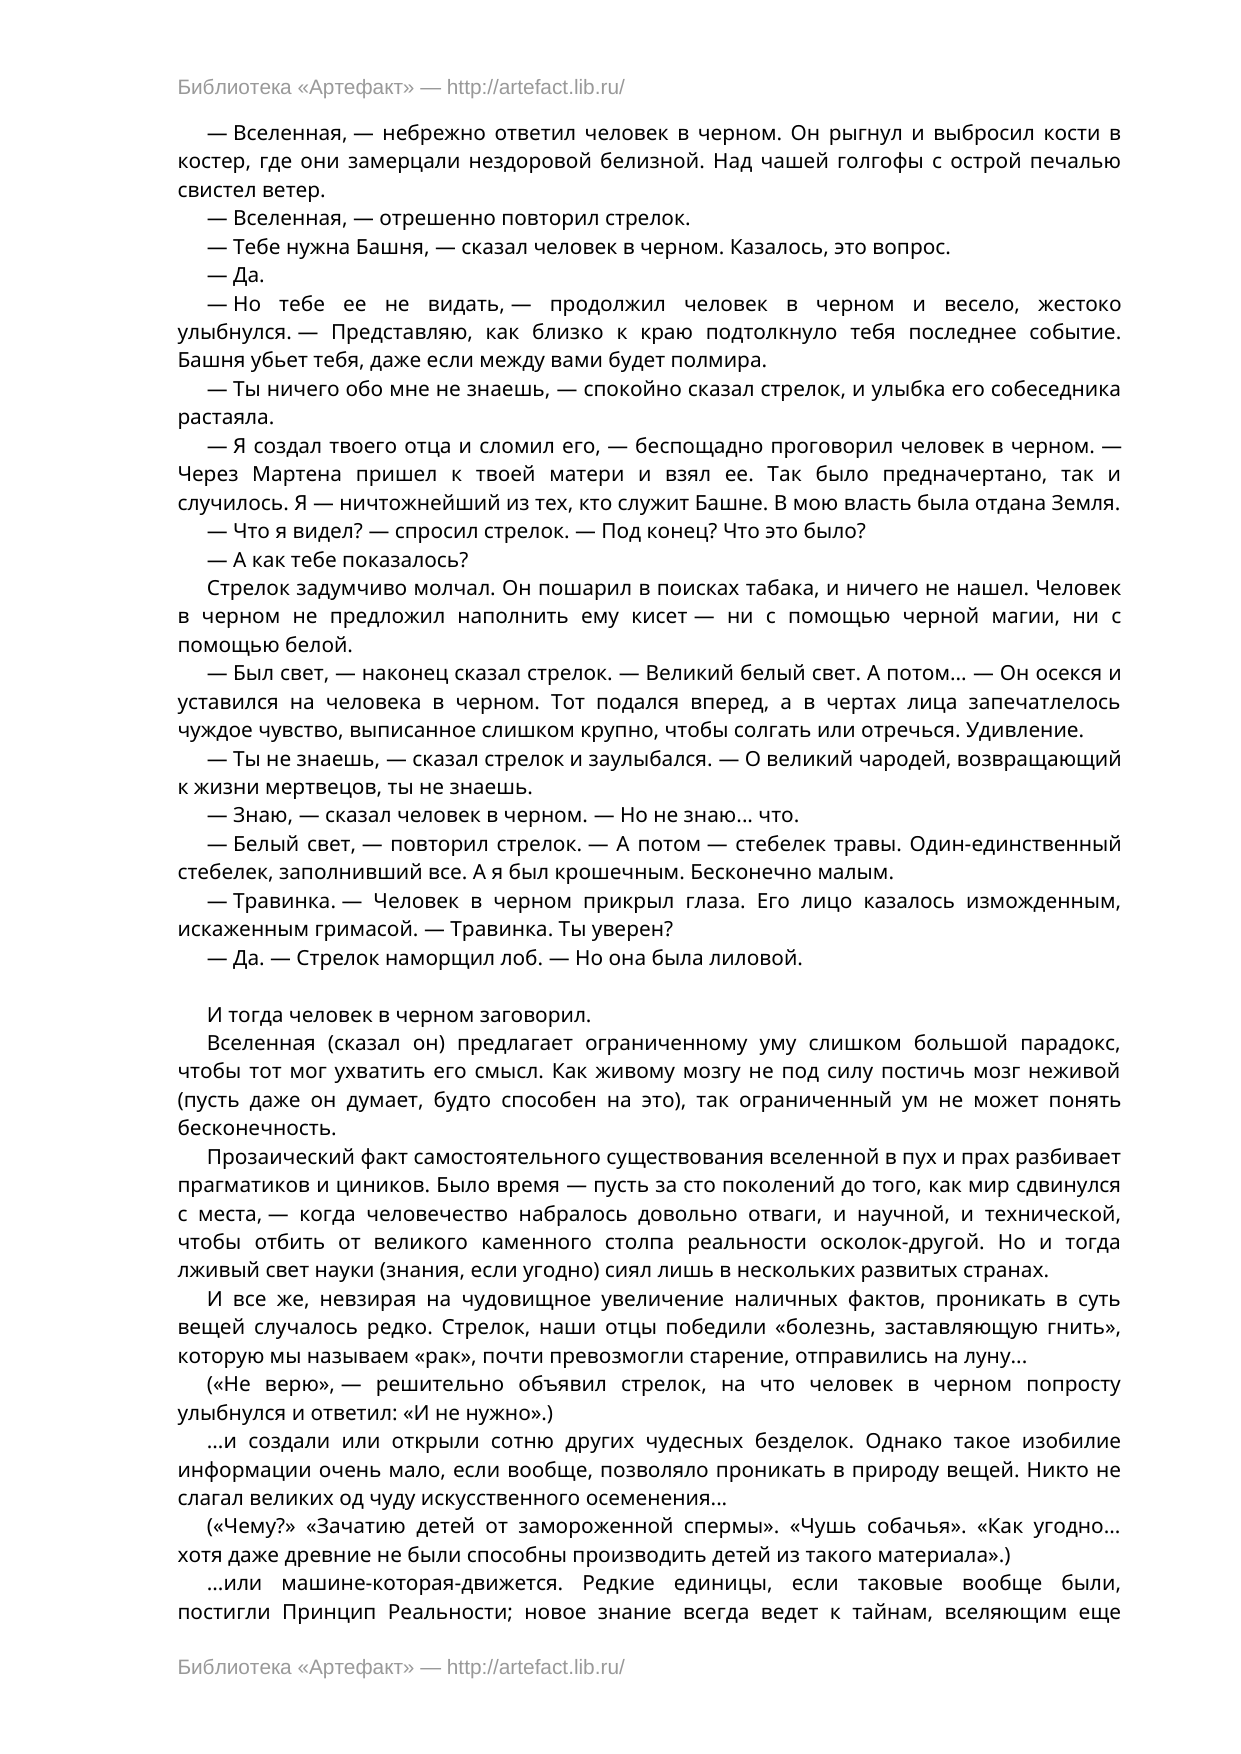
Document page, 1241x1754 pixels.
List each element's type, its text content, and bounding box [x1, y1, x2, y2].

text — Вселенная, — отрешенно повторил стрелок. [177, 203, 1122, 232]
text — Но тебе ее не видать, — продолжил человек в черном и весело, жестоко улыбнулся. — Представляю, как близко к краю подтолкнуло тебя последнее событие. Башня убьет тебя, даже если между вами будет полмира. [177, 289, 1122, 374]
text («Чему?» «Зачатию детей от замороженной спермы». «Чушь собачья». «Как угодно... хотя даже древние не были способны производить детей из такого материала».) [177, 1512, 1122, 1568]
text — А как тебе показалось? [177, 545, 1122, 573]
text — Белый свет, — повторил стрелок. — А потом — стебелек травы. Один-единственный стебелек, заполнивший все. А я был крошечным. Бесконечно малым. [177, 829, 1122, 886]
text («Не верю», — решительно объявил стрелок, на что человек в черном попросту улыбнулся и ответил: «И не нужно».) [177, 1369, 1122, 1426]
text — Тебе нужна Башня, — сказал человек в черном. Казалось, это вопрос. [177, 232, 1122, 260]
text — Был свет, — наконец сказал стрелок. — Великий белый свет. А потом... — Он осекся и уставился на человека в черном. Тот подался вперед, а в чертах лица запечатлелось чуждое чувство, выписанное слишком крупно, чтобы солгать или отречься. Удивление. [177, 658, 1122, 744]
text ...и создали или открыли сотню других чудесных безделок. Однако такое изобилие информации очень мало, если вообще, позволяло проникать в природу вещей. Никто не слагал великих од чуду искусственного осеменения... [177, 1426, 1122, 1512]
text Стрелок задумчиво молчал. Он пошарил в поисках табака, и ничего не нашел. Человек в черном не предложил наполнить ему кисет — ни с помощью черной магии, ни с помощью белой. [177, 573, 1122, 658]
text — Что я видел? — спросил стрелок. — Под конец? Что это было? [177, 516, 1122, 545]
text И все же, невзирая на чудовищное увеличение наличных фактов, проникать в суть вещей случалось редко. Стрелок, наши отцы победили «болезнь, заставляющую гнить», которую мы называем «рак», почти превозмогли старение, отправились на луну... [177, 1284, 1122, 1369]
text — Ты ничего обо мне не знаешь, — спокойно сказал стрелок, и улыбка его собеседника растаяла. [177, 374, 1122, 431]
text — Травинка. — Человек в черном прикрыл глаза. Его лицо казалось изможденным, искаженным гримасой. — Травинка. Ты уверен? [177, 886, 1122, 943]
text Вселенная (сказал он) предлагает ограниченному уму слишком большой парадокс, чтобы тот мог ухватить его смысл. Как живому мозгу не под силу постичь мозг неживой (пусть даже он думает, будто способен на это), так ограниченный ум не может понять бесконечность. [177, 1028, 1122, 1142]
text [177, 1568, 1122, 1625]
text — Ты не знаешь, — сказал стрелок и заулыбался. — О великий чародей, возвращающий к жизни мертвецов, ты не знаешь. [177, 744, 1122, 801]
text И тогда человек в черном заговорил. [177, 1000, 1122, 1028]
text Прозаический факт самостоятельного существования вселенной в пух и прах разбивает прагматиков и циников. Было время — пусть за сто поколений до того, как мир сдвинулся с места, — когда человечество набралось довольно отваги, и научной, и технической, чтобы отбить от великого каменного столпа реальности осколок-другой. Но и тогда лживый свет науки (знания, если угодно) сиял лишь в нескольких развитых странах. [177, 1142, 1122, 1284]
text — Да. — Стрелок наморщил лоб. — Но она была лиловой. [177, 943, 1122, 971]
text — Знаю, — сказал человек в черном. — Но не знаю... что. [177, 801, 1122, 829]
text — Вселенная, — небрежно ответил человек в черном. Он рыгнул и выбросил кости в костер, где они замерцали нездоровой белизной. Над чашей голгофы с острой печалью свистел ветер. [177, 118, 1122, 203]
text — Я создал твоего отца и сломил его, — беспощадно проговорил человек в черном. — Через Мартена пришел к твоей матери и взял ее. Так было предначертано, так и случилось. Я — ничтожнейший из тех, кто служит Башне. В мою власть была отдана Земля. [177, 431, 1122, 516]
text — Да. [177, 260, 1122, 289]
